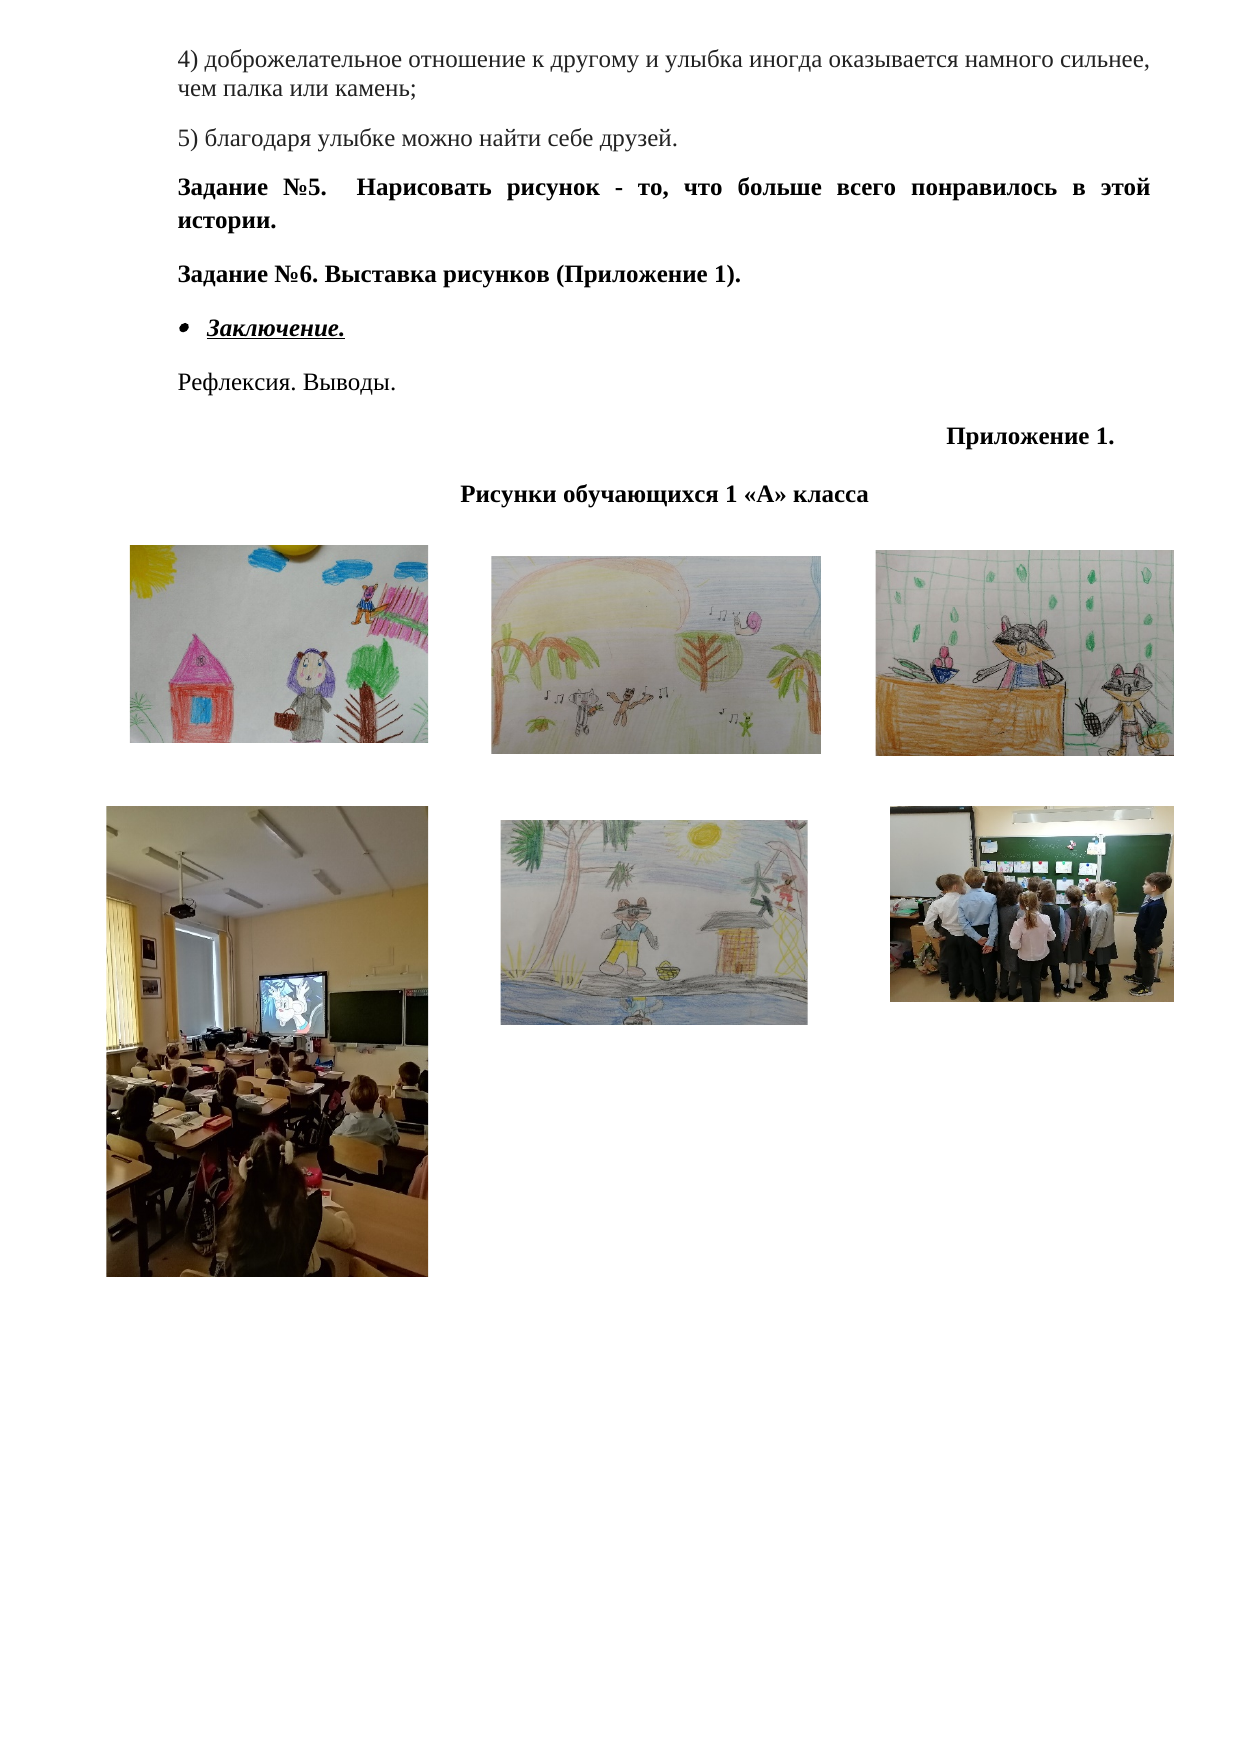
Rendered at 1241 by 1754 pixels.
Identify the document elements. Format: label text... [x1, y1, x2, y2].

text Рефлексия. Выводы. [177, 367, 1152, 396]
list Заключение. [177, 313, 1152, 342]
picture [875, 550, 1174, 756]
picture [106, 806, 429, 1277]
picture [129, 545, 429, 743]
text Задание №6. Выставка рисунков (Приложение 1). [177, 259, 1152, 288]
text Рисунки обучающихся 1 «А» класса [177, 479, 1152, 507]
picture [491, 556, 821, 754]
text Приложение 1. [177, 421, 1152, 449]
text 5) благодаря улыбке можно найти себе друзей. [177, 123, 1152, 151]
text 4) доброжелательное отношение к другому и улыбка иногда оказывается намного сильнее, чем палка или камень; [177, 44, 1152, 102]
text Задание №5. Нарисовать рисунок - то, что больше всего понравилось в этой истории. [177, 172, 1152, 234]
picture [500, 820, 808, 1025]
picture [890, 806, 1174, 1002]
